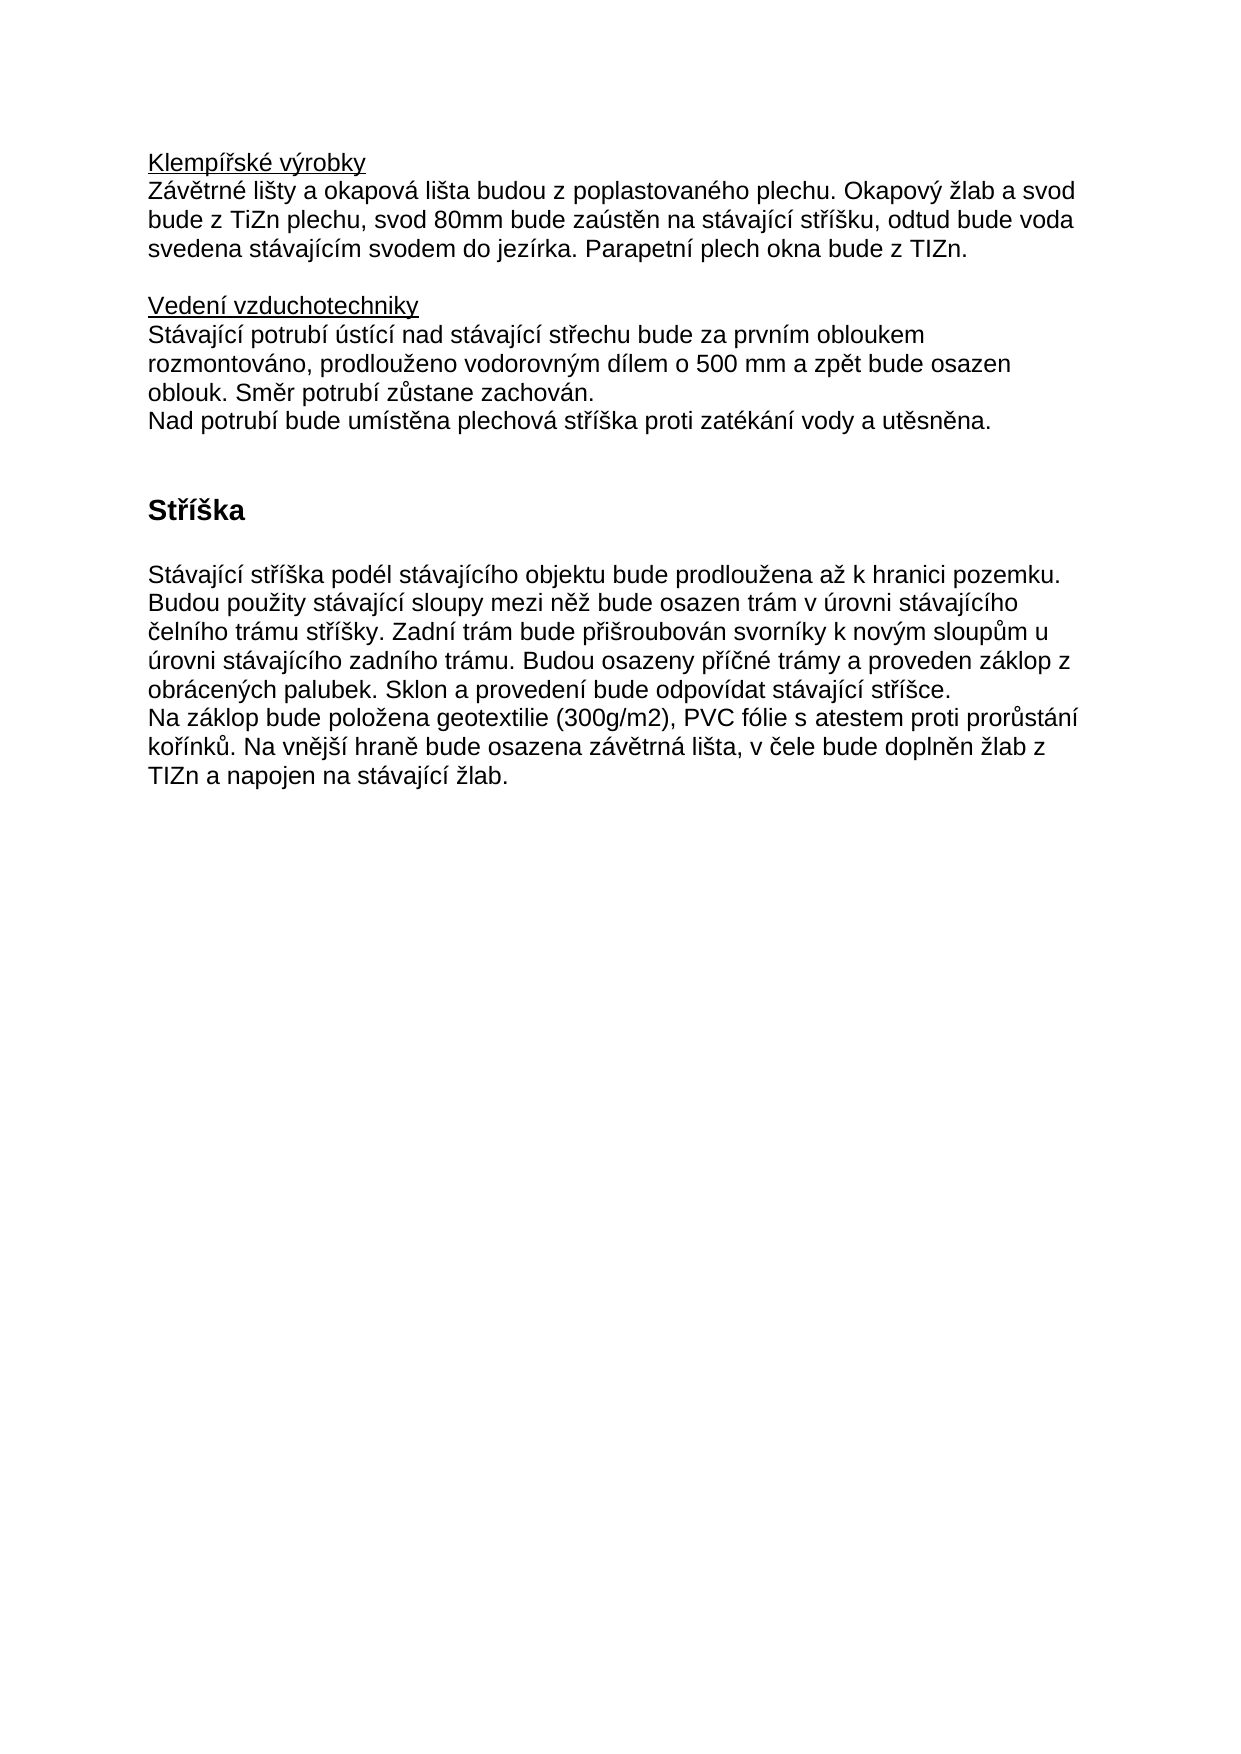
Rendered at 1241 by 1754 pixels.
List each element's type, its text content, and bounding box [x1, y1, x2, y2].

text Stávající potrubí ústící nad stávající střechu bude za prvním obloukem rozmontováno, prodlouženo vodorovným dílem o 500 mm a zpět bude osazen oblouk. Směr potrubí zůstane zachován. [148, 320, 1093, 406]
text Nad potrubí bude umístěna plechová stříška proti zatékání vody a utěsněna. [148, 406, 1093, 435]
text Stříška [148, 493, 1093, 526]
text Vedení vzduchotechniky [148, 291, 1093, 320]
text Na záklop bude položena geotextilie (300g/m2), PVC fólie s atestem proti prorůstání kořínků. Na vnější hraně bude osazena závětrná lišta, v čele bude doplněn žlab z TIZn a napojen na stávající žlab. [148, 703, 1093, 790]
text Klempířské výrobky [148, 148, 1093, 176]
text Závětrné lišty a okapová lišta budou z poplastovaného plechu. Okapový žlab a svod bude z TiZn plechu, svod 80mm bude zaústěn na stávající stříšku, odtud bude voda svedena stávajícím svodem do jezírka. Parapetní plech okna bude z TIZn. [148, 176, 1093, 263]
text Stávající stříška podél stávajícího objektu bude prodloužena až k hranici pozemku. Budou použity stávající sloupy mezi něž bude osazen trám v úrovni stávajícího čelního trámu stříšky. Zadní trám bude přišroubován svorníky k novým sloupům u úrovni stávajícího zadního trámu. Budou osazeny příčné trámy a proveden záklop z obrácených palubek. Sklon a provedení bude odpovídat stávající stříšce. [148, 560, 1093, 703]
